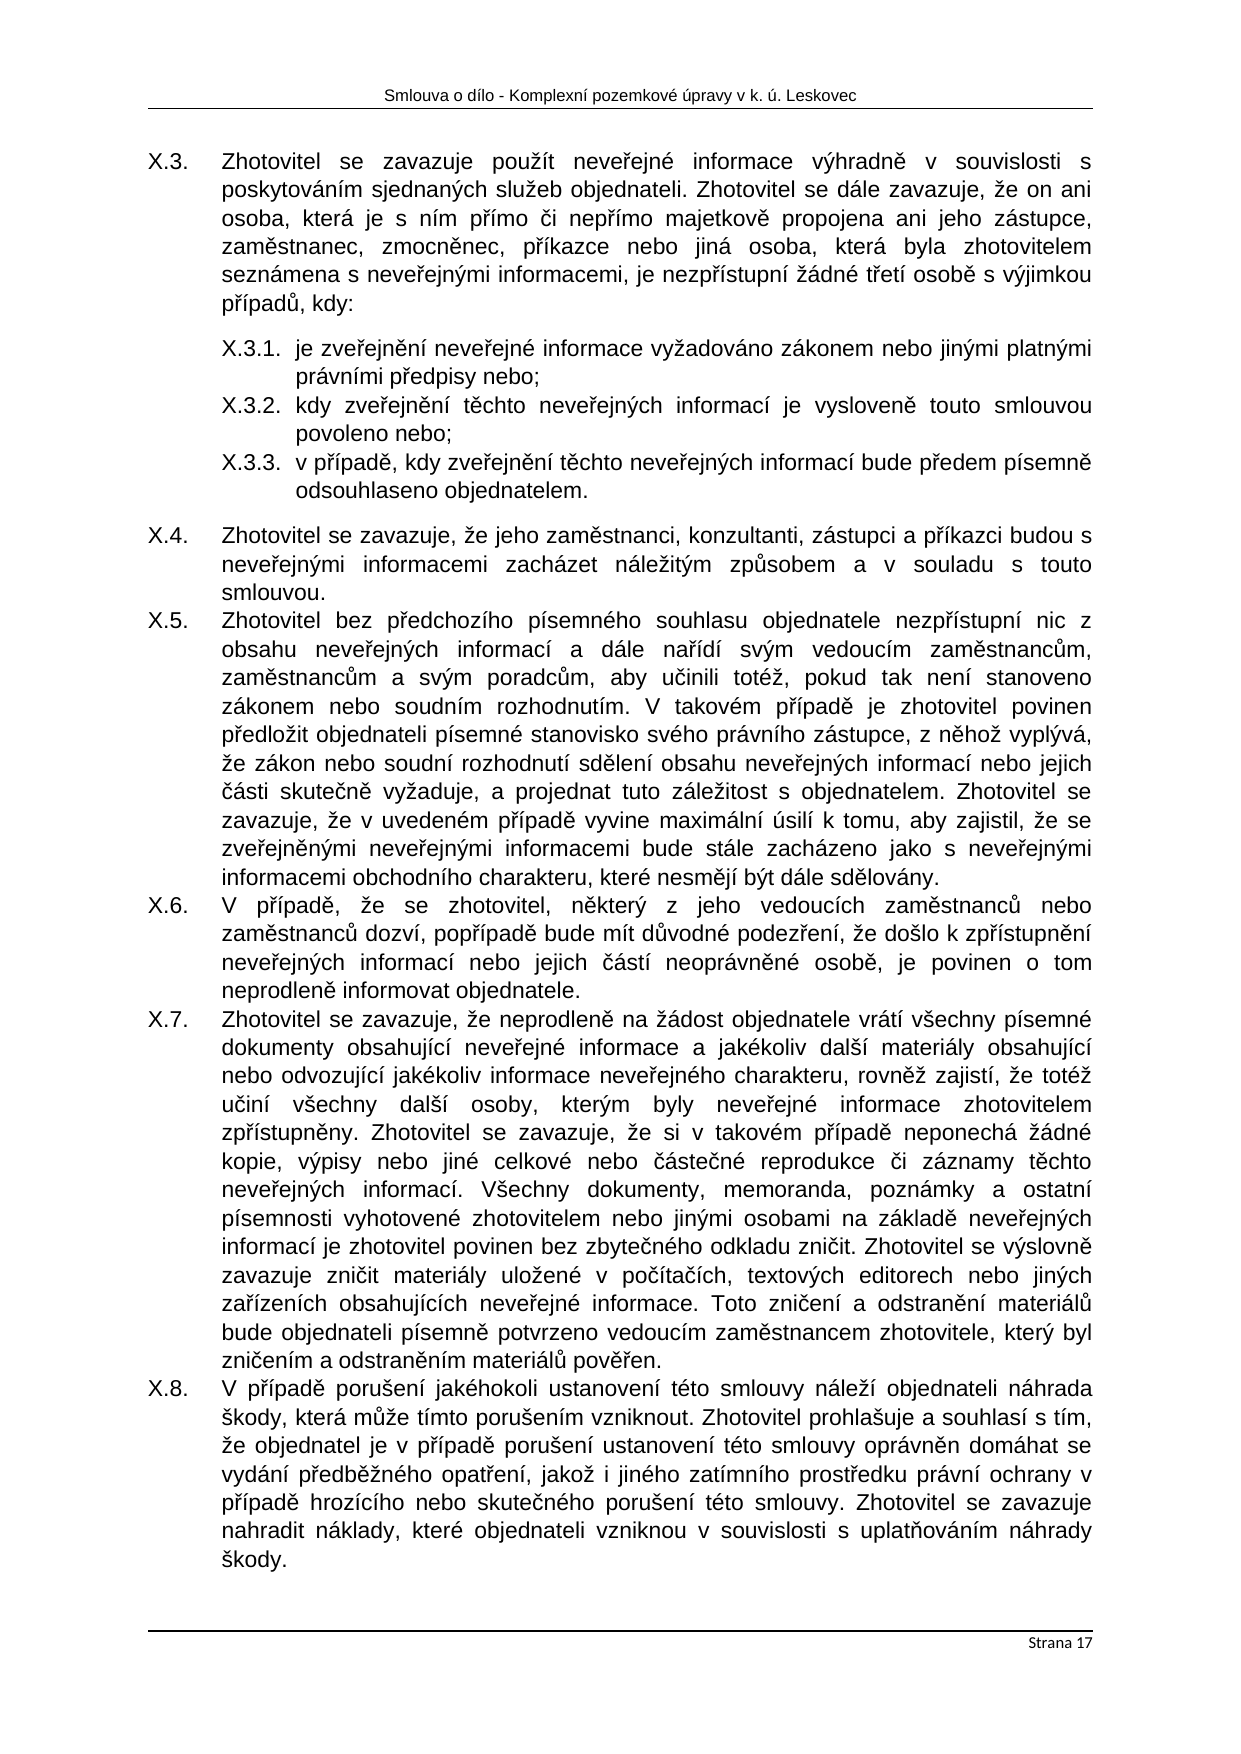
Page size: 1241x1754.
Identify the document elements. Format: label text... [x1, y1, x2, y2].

list Zhotovitel bez předchozího písemného souhlasu objednatele nezpřístupní nic z obsahu neveřejných informací a dále nařídí svým vedoucím zaměstnancům, zaměstnancům a svým poradcům, aby učinili totéž, pokud tak není stanoveno zákonem nebo soudním rozhodnutím. V takovém případě je zhotovitel povinen předložit objednateli písemné stanovisko svého právního zástupce, z něhož vyplývá, že zákon nebo soudní rozhodnutí sdělení obsahu neveřejných informací nebo jejich části skutečně vyžaduje, a projednat tuto záležitost s objednatelem. Zhotovitel se zavazuje, že v uvedeném případě vyvine maximální úsilí k tomu, aby zajistil, že se zveřejněnými neveřejnými informacemi bude stále zacházeno jako s neveřejnými informacemi obchodního charakteru, které nesmějí být dále sdělovány. [148, 607, 1093, 890]
text je zveřejnění neveřejné informace vyžadováno zákonem nebo jinými platnými právními předpisy nebo; [221, 335, 1093, 390]
list V případě, že se zhotovitel, některý z jeho vedoucích zaměstnanců nebo zaměstnanců dozví, popřípadě bude mít důvodné podezření, že došlo k zpřístupnění neveřejných informací nebo jejich částí neoprávněné osobě, je povinen o tom neprodleně informovat objednatele. [148, 892, 1093, 1003]
text v případě, kdy zveřejnění těchto neveřejných informací bude předem písemně odsouhlaseno objednatelem. [221, 449, 1093, 503]
list Zhotovitel se zavazuje, že neprodleně na žádost objednatele vrátí všechny písemné dokumenty obsahující neveřejné informace a jakékoliv další materiály obsahující nebo odvozující jakékoliv informace neveřejného charakteru, rovněž zajistí, že totéž učiní všechny další osoby, kterým byly neveřejné informace zhotovitelem zpřístupněny. Zhotovitel se zavazuje, že si v takovém případě neponechá žádné kopie, výpisy nebo jiné celkové nebo částečné reprodukce či záznamy těchto neveřejných informací. Všechny dokumenty, memoranda, poznámky a ostatní písemnosti vyhotovené zhotovitelem nebo jinými osobami na základě neveřejných informací je zhotovitel povinen bez zbytečného odkladu zničit. Zhotovitel se výslovně zavazuje zničit materiály uložené v počítačích, textových editorech nebo jiných zařízeních obsahujících neveřejné informace. Toto zničení a odstranění materiálů bude objednateli písemně potvrzeno vedoucím zaměstnancem zhotovitele, který byl zničením a odstraněním materiálů pověřen. [148, 1006, 1093, 1373]
list Zhotovitel se zavazuje použít neveřejné informace výhradně v souvislosti s poskytováním sjednaných služeb objednateli. Zhotovitel se dále zavazuje, že on ani osoba, která je s ním přímo či nepřímo majetkově propojena ani jeho zástupce, zaměstnanec, zmocněnec, příkazce nebo jiná osoba, která byla zhotovitelem seznámena s neveřejnými informacemi, je nezpřístupní žádné třetí osobě s výjimkou případů, kdy: [148, 148, 1093, 316]
list V případě porušení jakéhokoli ustanovení této smlouvy náleží objednateli náhrada škody, která může tímto porušením vzniknout. Zhotovitel prohlašuje a souhlasí s tím, že objednatel je v případě porušení ustanovení této smlouvy oprávněn domáhat se vydání předběžného opatření, jakož i jiného zatímního prostředku právní ochrany v případě hrozícího nebo skutečného porušení této smlouvy. Zhotovitel se zavazuje nahradit náklady, které objednateli vzniknou v souvislosti s uplatňováním náhrady škody. [148, 1375, 1093, 1572]
text kdy zveřejnění těchto neveřejných informací je vysloveně touto smlouvou povoleno nebo; [221, 392, 1093, 447]
list Zhotovitel se zavazuje, že jeho zaměstnanci, konzultanti, zástupci a příkazci budou s neveřejnými informacemi zacházet náležitým způsobem a v souladu s touto smlouvou. [148, 522, 1093, 605]
